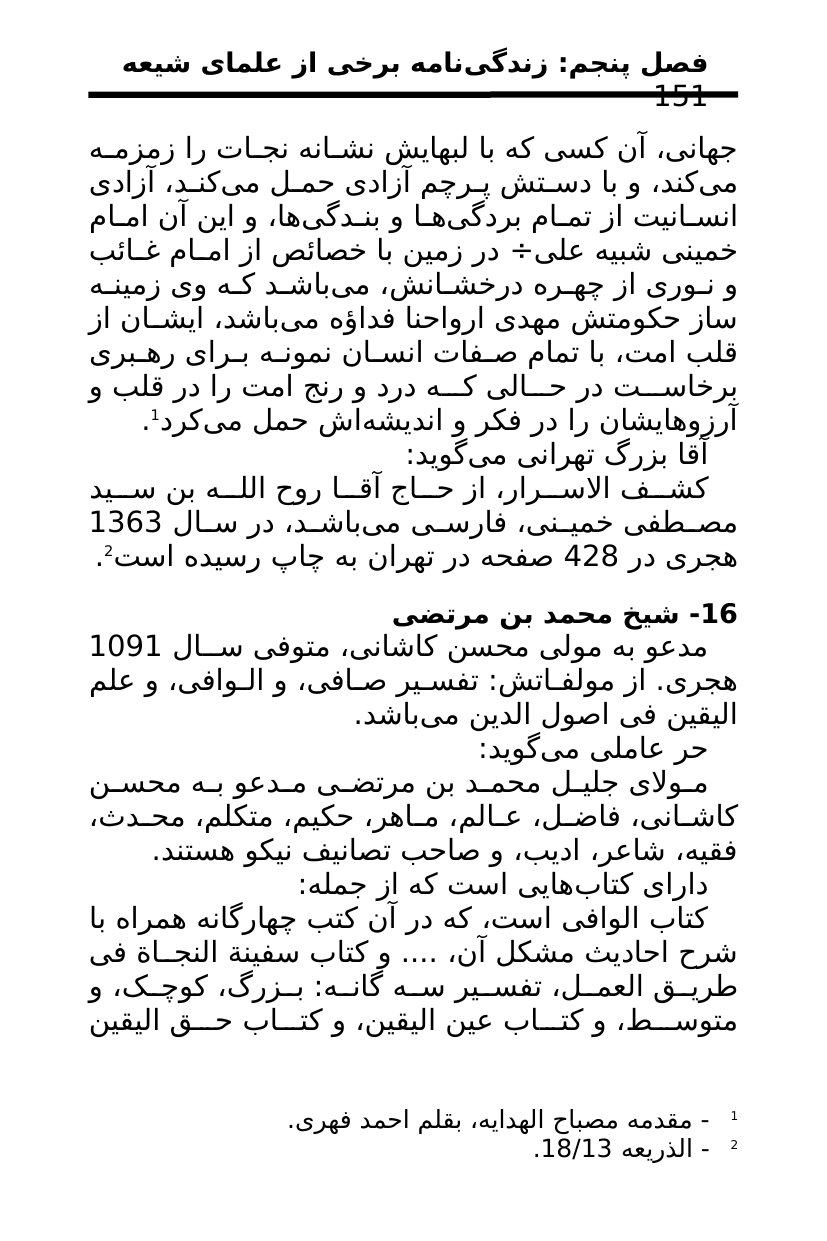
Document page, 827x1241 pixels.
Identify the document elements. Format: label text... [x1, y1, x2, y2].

text حر عاملی می‌گوید: [89, 731, 738, 765]
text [89, 901, 738, 1037]
text کشف الاسرار، از حاج آقا روح الله بن سید مصطفی خمینی، فارسی می‌باشد، در سال 1363 هجری در 428 صفحه در تهران به چاپ رسیده است. [89, 471, 738, 573]
text مدعو به مولی محسن کاشانی، متوفی سال 1091 هجری. از مولفاتش: تفسیر صافی، و الوافی، و علم الیقین فی اصول الدین می‌باشد. [89, 629, 738, 731]
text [89, 132, 738, 437]
title 16- شیخ محمد بن مرتضی [89, 598, 738, 629]
text آقا بزرگ تهرانی می‌گوید: [89, 437, 738, 471]
text مولای جلیل محمد بن مرتضی مدعو به محسن کاشانی، فاضل، عالم، ماهر، حکیم، متکلم، محدث، فقیه، شاعر، ادیب، و صاحب تصانیف نیکو هستند. [89, 765, 738, 867]
text دارای کتاب‌هایی است که از جمله: [89, 867, 738, 901]
